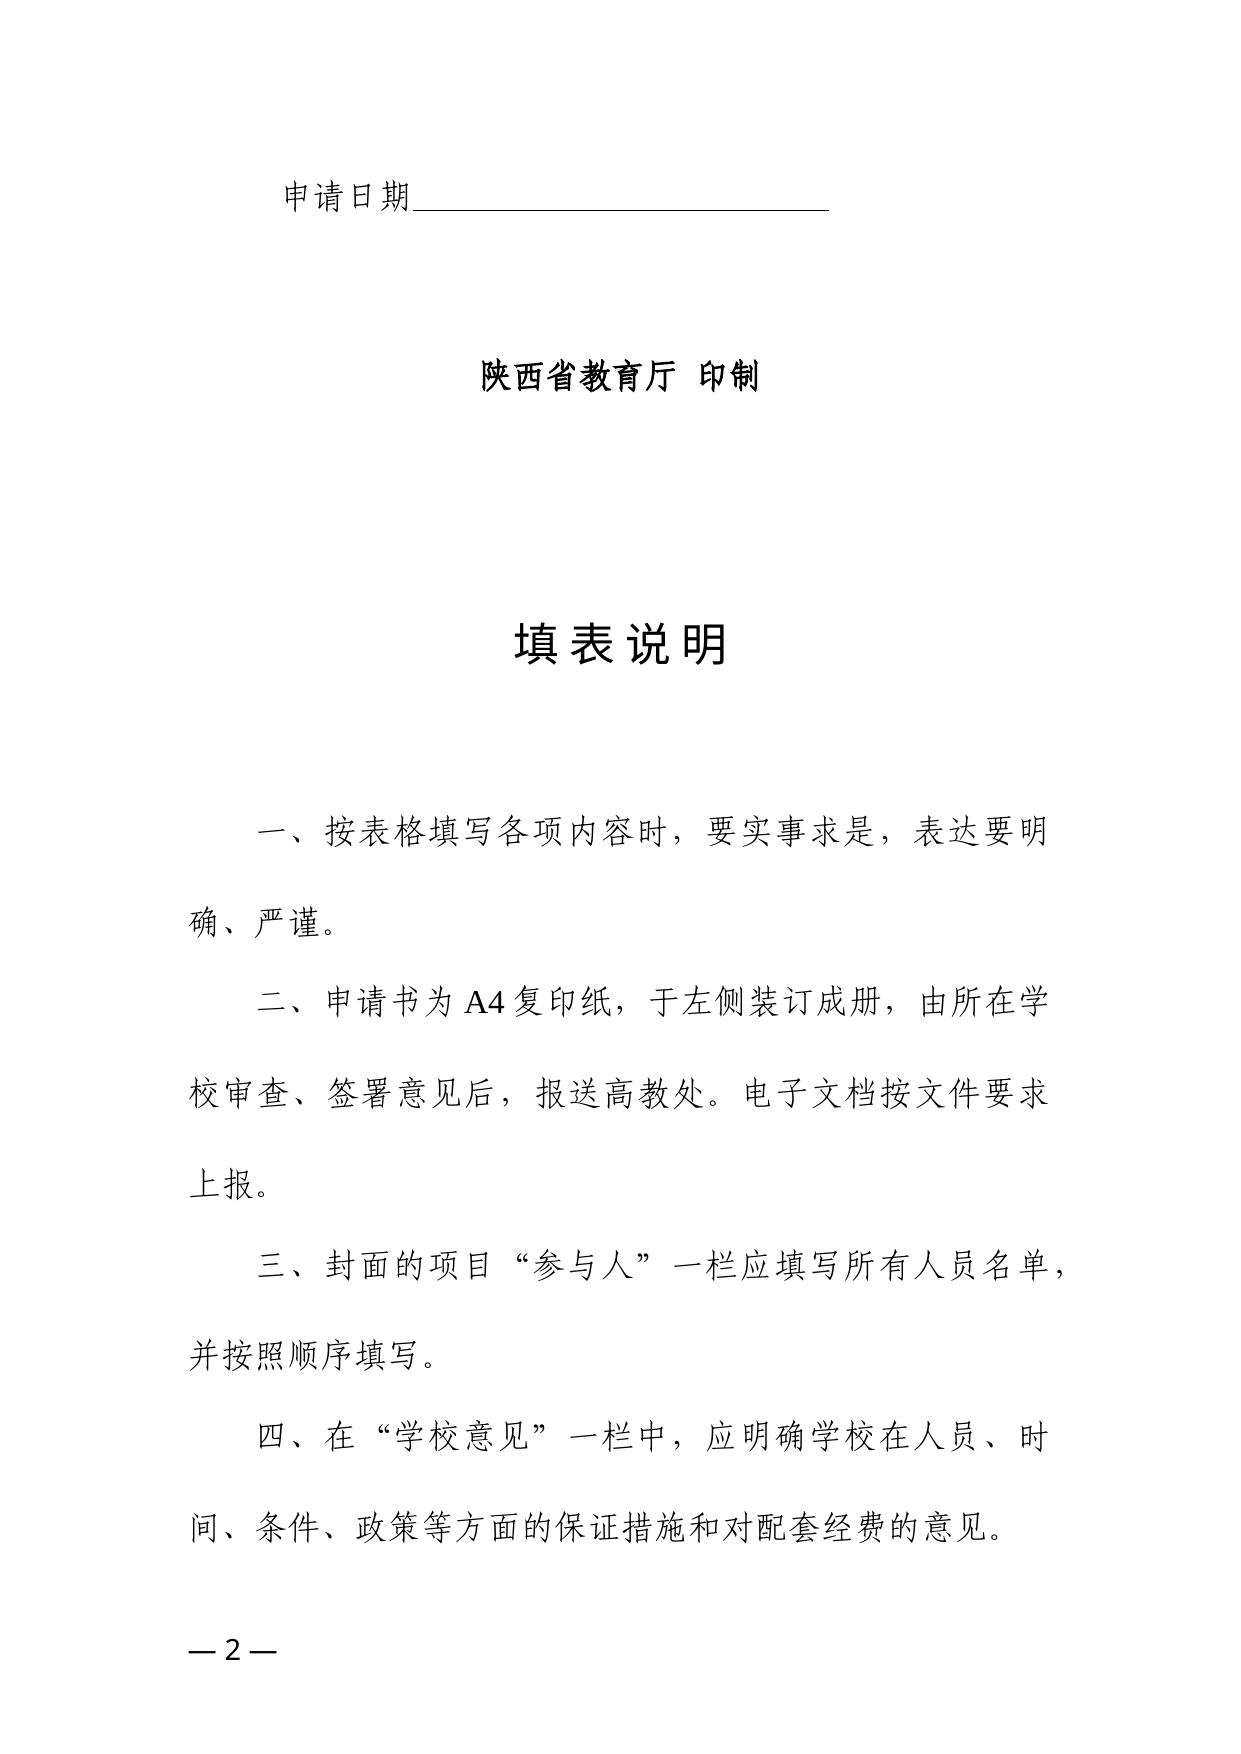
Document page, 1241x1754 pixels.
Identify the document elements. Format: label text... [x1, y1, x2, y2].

text 申请日期 [187, 162, 1053, 227]
text 填 表 说 明 [187, 593, 1053, 690]
text 陕西省教育厅 印制 [187, 340, 1053, 405]
text 二、申请书为A4复印纸，于左侧装订成册，由所在学校审查、签署意见后，报送高教处。电子文档按文件要求上报。 [187, 968, 1053, 1215]
text 三、封面的项目“参与人”一栏应填写所有人员名单，并按照顺序填写。 [187, 1230, 1053, 1386]
text 四、在“学校意见”一栏中，应明确学校在人员、时间、条件、政策等方面的保证措施和对配套经费的意见。 [187, 1401, 1053, 1557]
text 一、按表格填写各项内容时，要实事求是，表达要明确、严谨。 [187, 797, 1053, 953]
